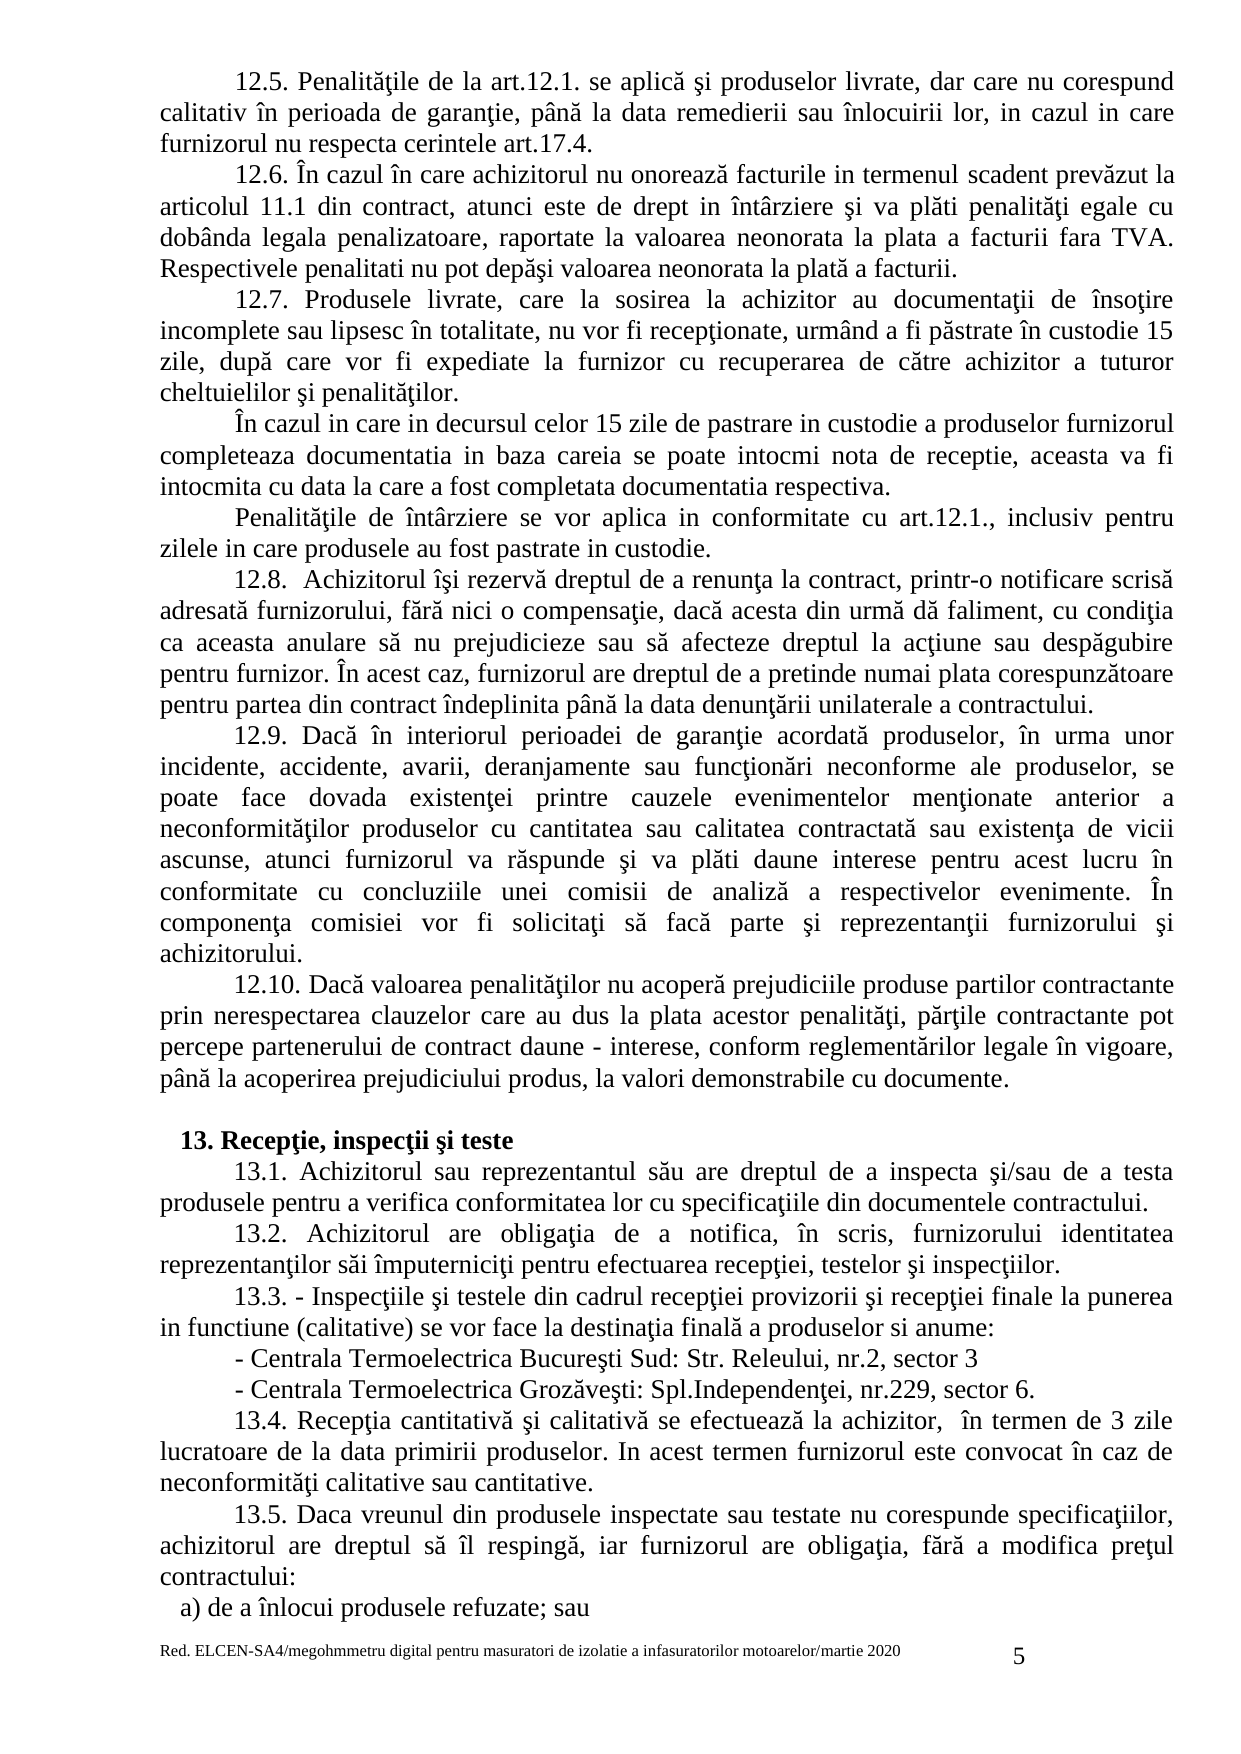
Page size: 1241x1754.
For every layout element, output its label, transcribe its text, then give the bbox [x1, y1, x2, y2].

text - Centrala Termoelectrica Grozăveşti: Spl.Independenţei, nr.229, sector 6. [159, 1373, 1175, 1404]
text 13.3. - Inspecţiile şi testele din cadrul recepţiei provizorii şi recepţiei finale la punerea in functiune (calitative) se vor face la destinaţia finală a produselor si anume: [159, 1280, 1175, 1342]
text 13.1. Achizitorul sau reprezentantul său are dreptul de a inspecta şi/sau de a testa produsele pentru a verifica conformitatea lor cu specificaţiile din documentele contractului. [159, 1155, 1175, 1217]
text 12.9. Dacă în interiorul perioadei de garanţie acordată produselor, în urma unor incidente, accidente, avarii, deranjamente sau funcţionări neconforme ale produselor, se poate face dovada existenţei printre cauzele evenimentelor menţionate anterior a neconformităţilor produselor cu cantitatea sau calitatea contractată sau existenţa de vicii ascunse, atunci furnizorul va răspunde şi va plăti daune interese pentru acest lucru în conformitate cu concluziile unei comisii de analiză a respectivelor evenimente. În componenţa comisiei vor fi solicitaţi să facă parte şi reprezentanţii furnizorului şi achizitorului. [159, 719, 1175, 968]
text 13. Recepţie, inspecţii şi teste [159, 1124, 1175, 1155]
text 13.2. Achizitorul are obligaţia de a notifica, în scris, furnizorului identitatea reprezentanţilor săi împuterniciţi pentru efectuarea recepţiei, testelor şi inspecţiilor. [159, 1217, 1175, 1280]
text 12.10. Dacă valoarea penalităţilor nu acoperă prejudiciile produse partilor contractante prin nerespectarea clauzelor care au dus la plata acestor penalităţi, părţile contractante pot percepe partenerului de contract daune - interese, conform reglementărilor legale în vigoare, până la acoperirea prejudiciului produs, la valori demonstrabile cu documente. [159, 968, 1175, 1093]
text 12.8. Achizitorul îşi rezervă dreptul de a renunţa la contract, printr-o notificare scrisă adresată furnizorului, fără nici o compensaţie, dacă acesta din urmă dă faliment, cu condiţia ca aceasta anulare să nu prejudicieze sau să afecteze dreptul la acţiune sau despăgubire pentru furnizor. În acest caz, furnizorul are dreptul de a pretinde numai plata corespunzătoare pentru partea din contract îndeplinita până la data denunţării unilaterale a contractului. [159, 563, 1175, 719]
text 12.7. Produsele livrate, care la sosirea la achizitor au documentaţii de însoţire incomplete sau lipsesc în totalitate, nu vor fi recepţionate, urmând a fi păstrate în custodie 15 zile, după care vor fi expediate la furnizor cu recuperarea de către achizitor a tuturor cheltuielilor şi penalităţilor. [159, 283, 1175, 408]
text 13.4. Recepţia cantitativă şi calitativă se efectuează la achizitor, în termen de 3 zile lucratoare de la data primirii produselor. In acest termen furnizorul este convocat în caz de neconformităţi calitative sau cantitative. [159, 1404, 1175, 1498]
text - Centrala Termoelectrica Bucureşti Sud: Str. Releului, nr.2, sector 3 [159, 1342, 1175, 1373]
text 12.5. Penalităţile de la art.12.1. se aplică şi produselor livrate, dar care nu corespund calitativ în perioada de garanţie, până la data remedierii sau înlocuirii lor, in cazul in care furnizorul nu respecta cerintele art.17.4. [159, 65, 1175, 158]
text 13.5. Daca vreunul din produsele inspectate sau testate nu corespunde specificaţiilor, achizitorul are dreptul să îl respingă, iar furnizorul are obligaţia, fără a modifica preţul contractului: [159, 1498, 1175, 1591]
text Penalităţile de întârziere se vor aplica in conformitate cu art.12.1., inclusiv pentru zilele in care produsele au fost pastrate in custodie. [159, 501, 1175, 563]
text În cazul in care in decursul celor 15 zile de pastrare in custodie a produselor furnizorul completeaza documentatia in baza careia se poate intocmi nota de receptie, aceasta va fi intocmita cu data la care a fost completata documentatia respectiva. [159, 408, 1175, 501]
text a) de a înlocui produsele refuzate; sau [159, 1591, 1175, 1622]
text 12.6. În cazul în care achizitorul nu onorează facturile in termenul scadent prevăzut la articolul 11.1 din contract, atunci este de drept in întârziere şi va plăti penalităţi egale cu dobânda legala penalizatoare, raportate la valoarea neonorata la plata a facturii fara TVA. Respectivele penalitati nu pot depăşi valoarea neonorata la plată a facturii. [159, 158, 1175, 283]
